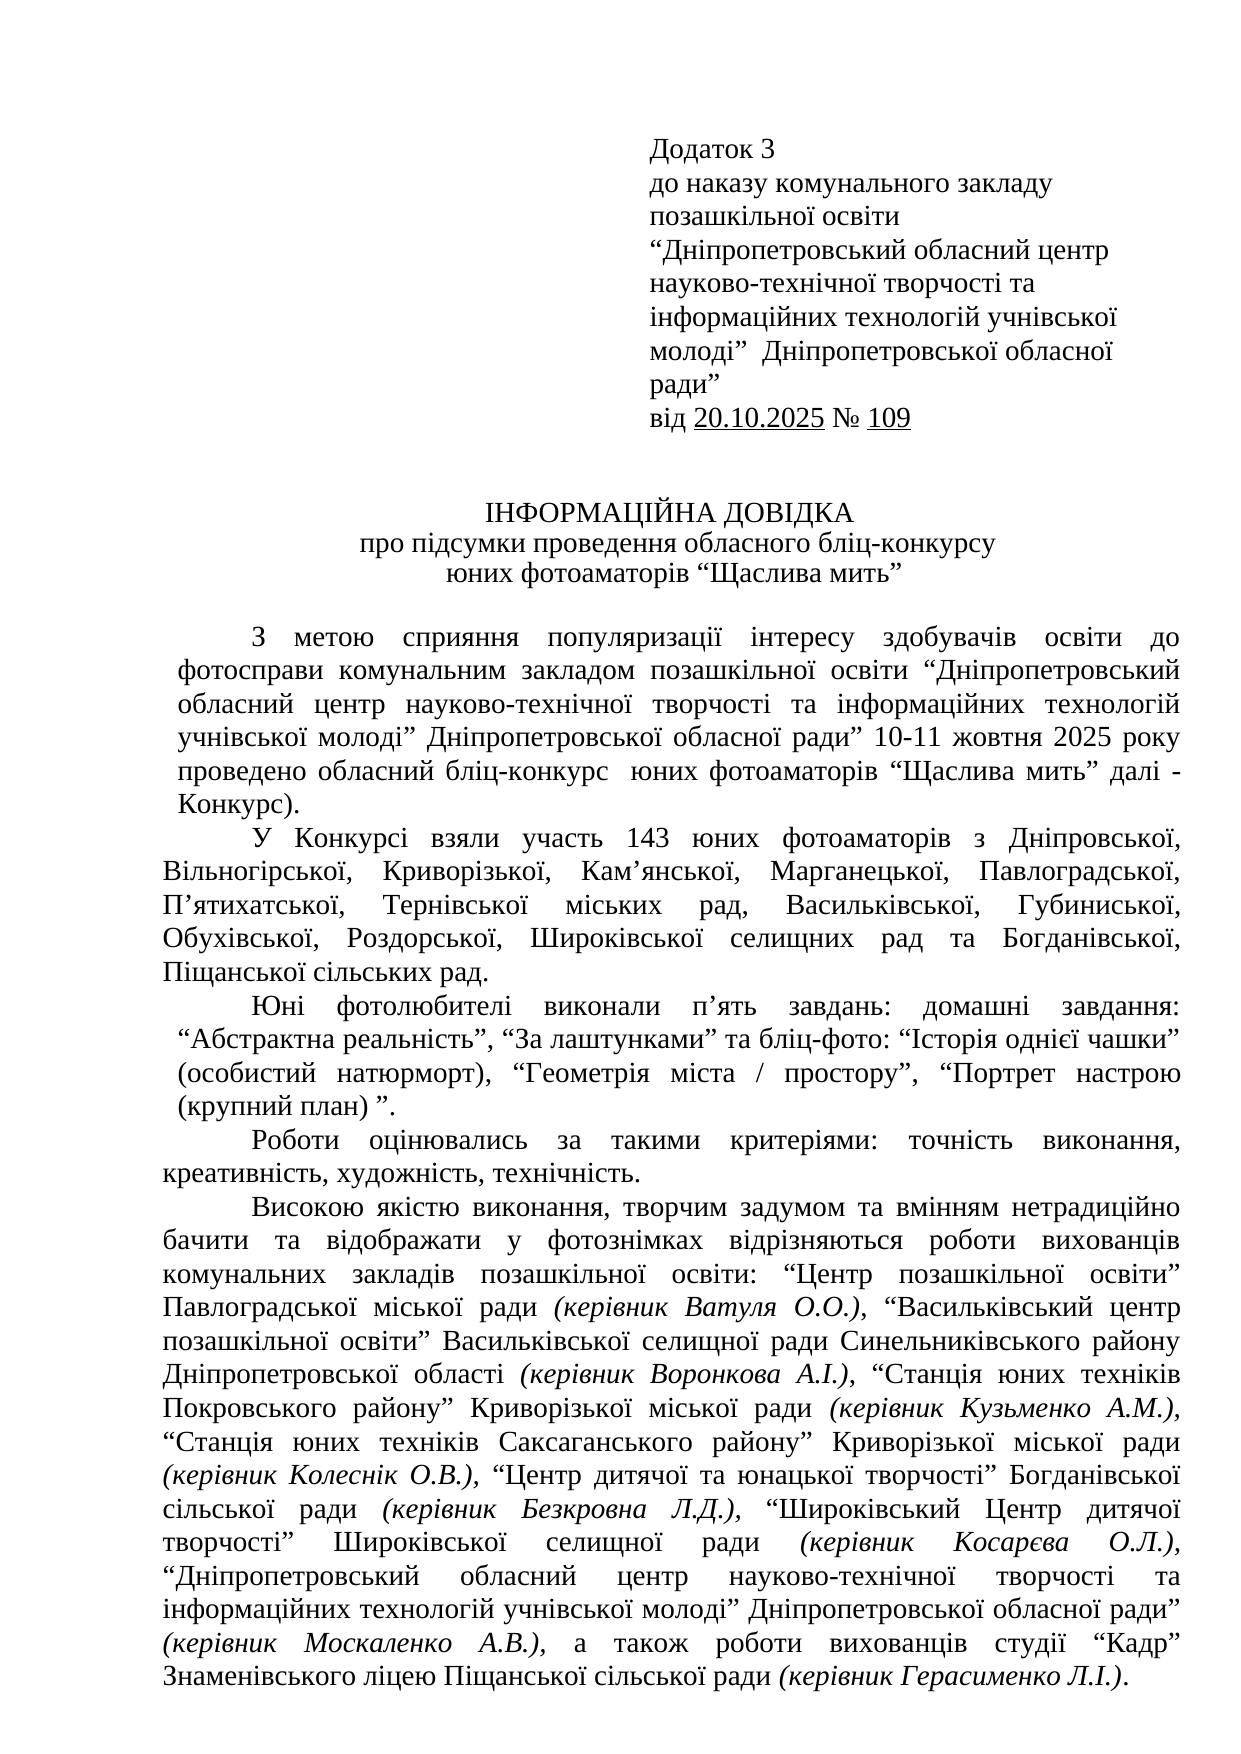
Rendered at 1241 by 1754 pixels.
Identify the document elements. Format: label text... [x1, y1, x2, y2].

text Юні фотолюбителі виконали п’ять завдань: домашні завдання: “Абстрактна реальність”, “За лаштунками” та бліц-фото: “Історія однієї чашки” (особистий натюрморт), “Геометрія міста / простору”, “Портрет настрою (крупний план) ”. [177, 988, 1181, 1122]
text ІНФОРМАЦІЙНА ДОВІДКА [158, 498, 1180, 528]
text про підсумки проведення обласного бліц-конкурсу [158, 528, 1190, 558]
table_header Додаток 3 до наказу комунального закладу позашкільної освіти “Дніпропетровський обласний центр науково-технічної творчості та інформаційних технологій учнівської молоді” Дніпропетровської обласної ради” від 20.10.2025 № 109 [605, 131, 1174, 467]
text Роботи оцінювались за такими критеріями: точність виконання, креативність, художність, технічність. [162, 1122, 1181, 1189]
text Високою якістю виконання, творчим задумом та вмінням нетрадиційно бачити та відображати у фотознімках відрізняються роботи вихованців комунальних закладів позашкільної освіти: “Центр позашкільної освіти” Павлоградської міської ради (керівник Ватуля О.О.), “Васильківський центр позашкільної освіти” Васильківської селищної ради Синельниківського району Дніпропетровської області (керівник Воронкова А.І.), “Станція юних техніків Покровського району” Криворізької міської ради (керівник Кузьменко А.М.), “Станція юних техніків Саксаганського району” Криворізької міської ради (керівник Колеснік О.В.), “Центр дитячої та юнацької творчості” Богданівської сільської ради (керівник Безкровна Л.Д.), “Широківський Центр дитячої творчості” Широківської селищної ради (керівник Косарєва О.Л.), “Дніпропетровський обласний центр науково-технічної творчості та інформаційних технологій учнівської молоді” Дніпропетровської обласної ради” (керівник Москаленко А.В.), а також роботи вихованців студії “Кадр” Знаменівського ліцею Піщанської сільської ради (керівник Герасименко Л.І.). [162, 1189, 1181, 1692]
text З метою сприяння популяризації інтересу здобувачів освіти до фотосправи комунальним закладом позашкільної освіти “Дніпропетровський обласний центр науково-технічної творчості та інформаційних технологій учнівської молоді” Дніпропетровської обласної ради” 10-11 жовтня 2025 року проведено обласний бліц-конкурс юних фотоаматорів “Щаслива мить” далі - Конкурс). [177, 619, 1181, 820]
text юних фотоаматорів “Щаслива мить” [158, 558, 1190, 588]
text У Конкурсі взяли участь 143 юних фотоаматорів з Дніпровської, Вільногірської, Криворізької, Кам’янської, Марганецької, Павлоградської, П’ятихатської, Тернівської міських рад, Васильківської, Губиниської, Обухівської, Роздорської, Широківської селищних рад та Богданівської, Піщанської сільських рад. [162, 820, 1181, 988]
